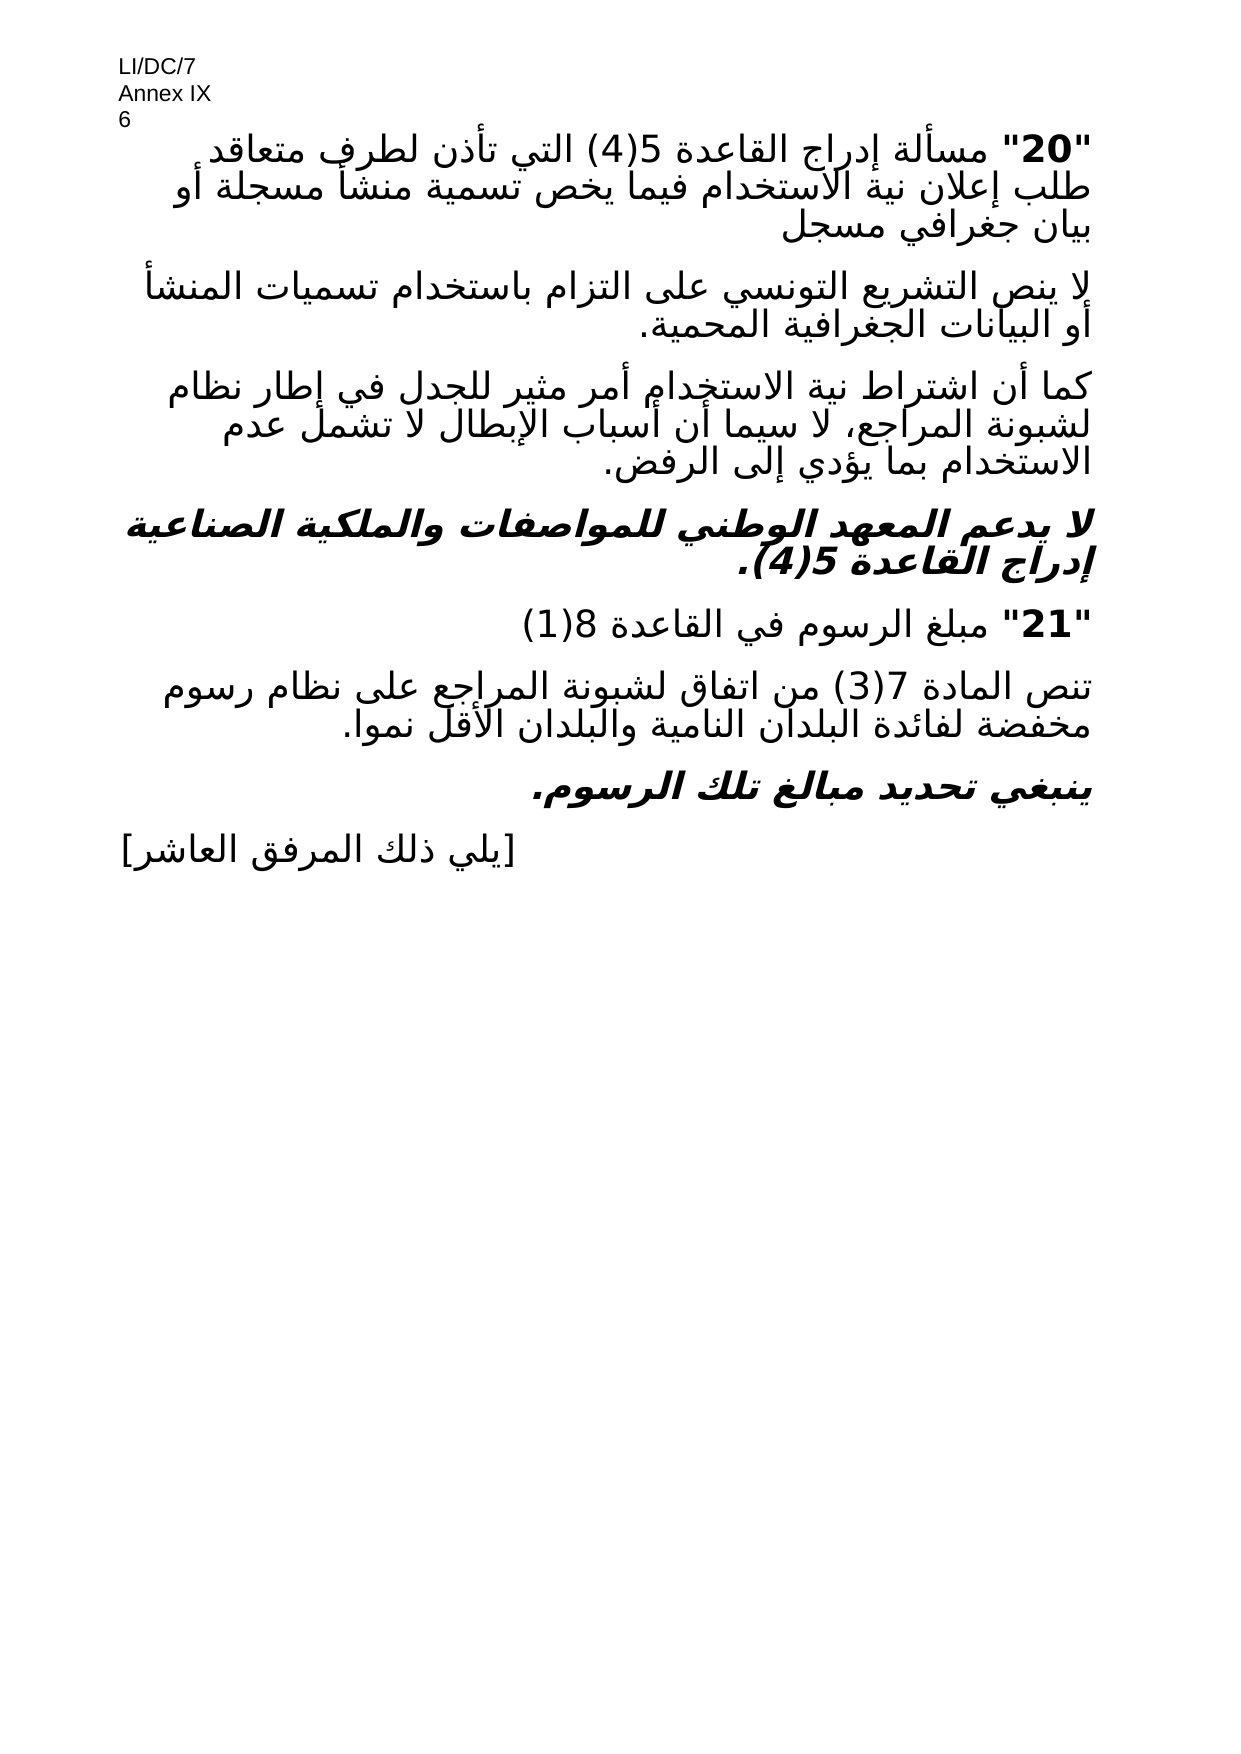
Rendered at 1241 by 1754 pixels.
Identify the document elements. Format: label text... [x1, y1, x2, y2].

text لا ينص التشريع التونسي على التزام باستخدام تسميات المنشأ أو البيانات الجغرافية المحمية. [118, 270, 1092, 345]
text لا يدعم المعهد الوطني للمواصفات والملكية الصناعية إدراج القاعدة 5(4). [118, 507, 1092, 582]
text "21" مبلغ الرسوم في القاعدة 8(1) [118, 607, 1092, 645]
text [يلي ذلك المرفق العاشر] [118, 832, 516, 870]
text تنص المادة 7(3) من اتفاق لشبونة المراجع على نظام رسوم مخفضة لفائدة البلدان النامية والبلدان الأقل نموا. [118, 670, 1092, 745]
text كما أن اشتراط نية الاستخدام أمر مثير للجدل في إطار نظام لشبونة المراجع، لا سيما أن أسباب الإبطال لا تشمل عدم الاستخدام بما يؤدي إلى الرفض. [118, 370, 1092, 482]
text ينبغي تحديد مبالغ تلك الرسوم. [118, 770, 1092, 807]
text "20" مسألة إدراج القاعدة 5(4) التي تأذن لطرف متعاقد طلب إعلان نية الاستخدام فيما يخص تسمية منشأ مسجلة أو بيان جغرافي مسجل [118, 132, 1092, 245]
